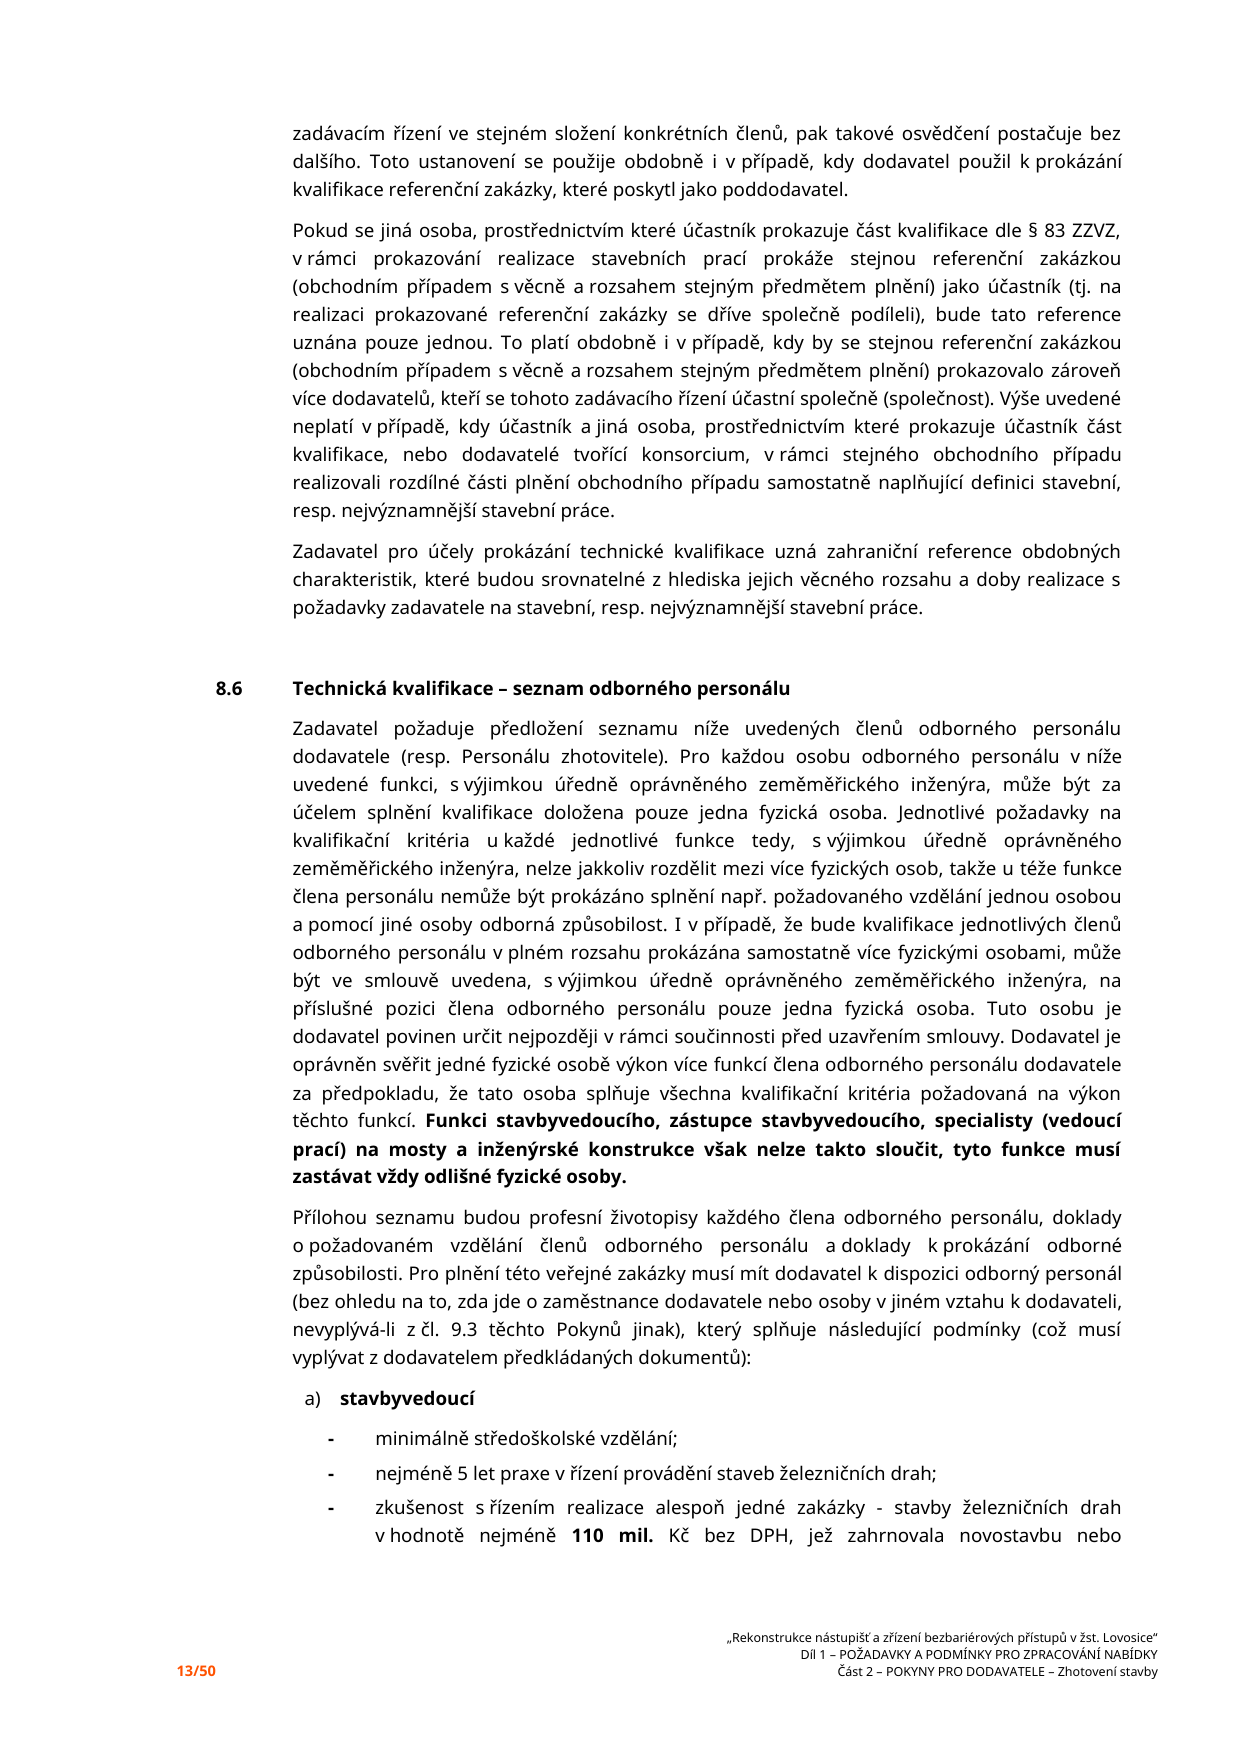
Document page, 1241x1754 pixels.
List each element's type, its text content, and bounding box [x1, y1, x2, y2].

text Zadavatel pro účely prokázání technické kvalifikace uzná zahraniční reference obdobných charakteristik, které budou srovnatelné z hlediska jejich věcného rozsahu a doby realizace s požadavky zadavatele na stavební, resp. nejvýznamnější stavební práce. [292, 538, 1122, 619]
text Přílohou seznamu budou profesní životopisy každého člena odborného personálu, doklady o požadovaném vzdělání členů odborného personálu a doklady k prokázání odborné způsobilosti. Pro plnění této veřejné zakázky musí mít dodavatel k dispozici odborný personál (bez ohledu na to, zda jde o zaměstnance dodavatele nebo osoby v jiném vztahu k dodavateli, nevyplývá-li z čl. 9.3 těchto Pokynů jinak), který splňuje následující podmínky (což musí vyplývat z dodavatelem předkládaných dokumentů): [292, 1204, 1122, 1370]
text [292, 121, 1122, 202]
text Pokud se jiná osoba, prostřednictvím které účastník prokazuje část kvalifikace dle § 83 ZZVZ, v rámci prokazování realizace stavebních prací prokáže stejnou referenční zakázkou (obchodním případem s věcně a rozsahem stejným předmětem plnění) jako účastník (tj. na realizaci prokazované referenční zakázky se dříve společně podíleli), bude tato reference uznána pouze jednou. To platí obdobně i v případě, kdy by se stejnou referenční zakázkou (obchodním případem s věcně a rozsahem stejným předmětem plnění) prokazovalo zároveň více dodavatelů, kteří se tohoto zadávacího řízení účastní společně (společnost). Výše uvedené neplatí v případě, kdy účastník a jiná osoba, prostřednictvím které prokazuje účastník část kvalifikace, nebo dodavatelé tvořící konsorcium, v rámci stejného obchodního případu realizovali rozdílné části plnění obchodního případu samostatně naplňující definici stavební, resp. nejvýznamnější stavební práce. [292, 217, 1122, 523]
text Zadavatel požaduje předložení seznamu níže uvedených členů odborného personálu dodavatele (resp. Personálu zhotovitele). Pro každou osobu odborného personálu v níže uvedené funkci, s výjimkou úředně oprávněného zeměměřického inženýra, může být za účelem splnění kvalifikace doložena pouze jedna fyzická osoba. Jednotlivé požadavky na kvalifikační kritéria u každé jednotlivé funkce tedy, s výjimkou úředně oprávněného zeměměřického inženýra, nelze jakkoliv rozdělit mezi více fyzických osob, takže u téže funkce člena personálu nemůže být prokázáno splnění např. požadovaného vzdělání jednou osobou a pomocí jiné osoby odborná způsobilost. I v případě, že bude kvalifikace jednotlivých členů odborného personálu v plném rozsahu prokázána samostatně více fyzickými osobami, může být ve smlouvě uvedena, s výjimkou úředně oprávněného zeměměřického inženýra, na příslušné pozici člena odborného personálu pouze jedna fyzická osoba. Tuto osobu je dodavatel povinen určit nejpozději v rámci součinnosti před uzavřením smlouvy. Dodavatel je oprávněn svěřit jedné fyzické osobě výkon více funkcí člena odborného personálu dodavatele za předpokladu, že tato osoba splňuje všechna kvalifikační kritéria požadovaná na výkon těchto funkcí. Funkci stavbyvedoucího, zástupce stavbyvedoucího, specialisty (vedoucí prací) na mosty a inženýrské konstrukce však nelze takto sloučit, tyto funkce musí zastávat vždy odlišné fyzické osoby. [292, 716, 1122, 1189]
text minimálně středoškolské vzdělání; [328, 1426, 1122, 1451]
text nejméně 5 let praxe v řízení provádění staveb železničních drah; [328, 1460, 1122, 1485]
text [328, 1494, 1122, 1548]
text Technická kvalifikace – seznam odborného personálu [216, 675, 1122, 701]
list stavbyvedoucí [304, 1385, 1122, 1411]
